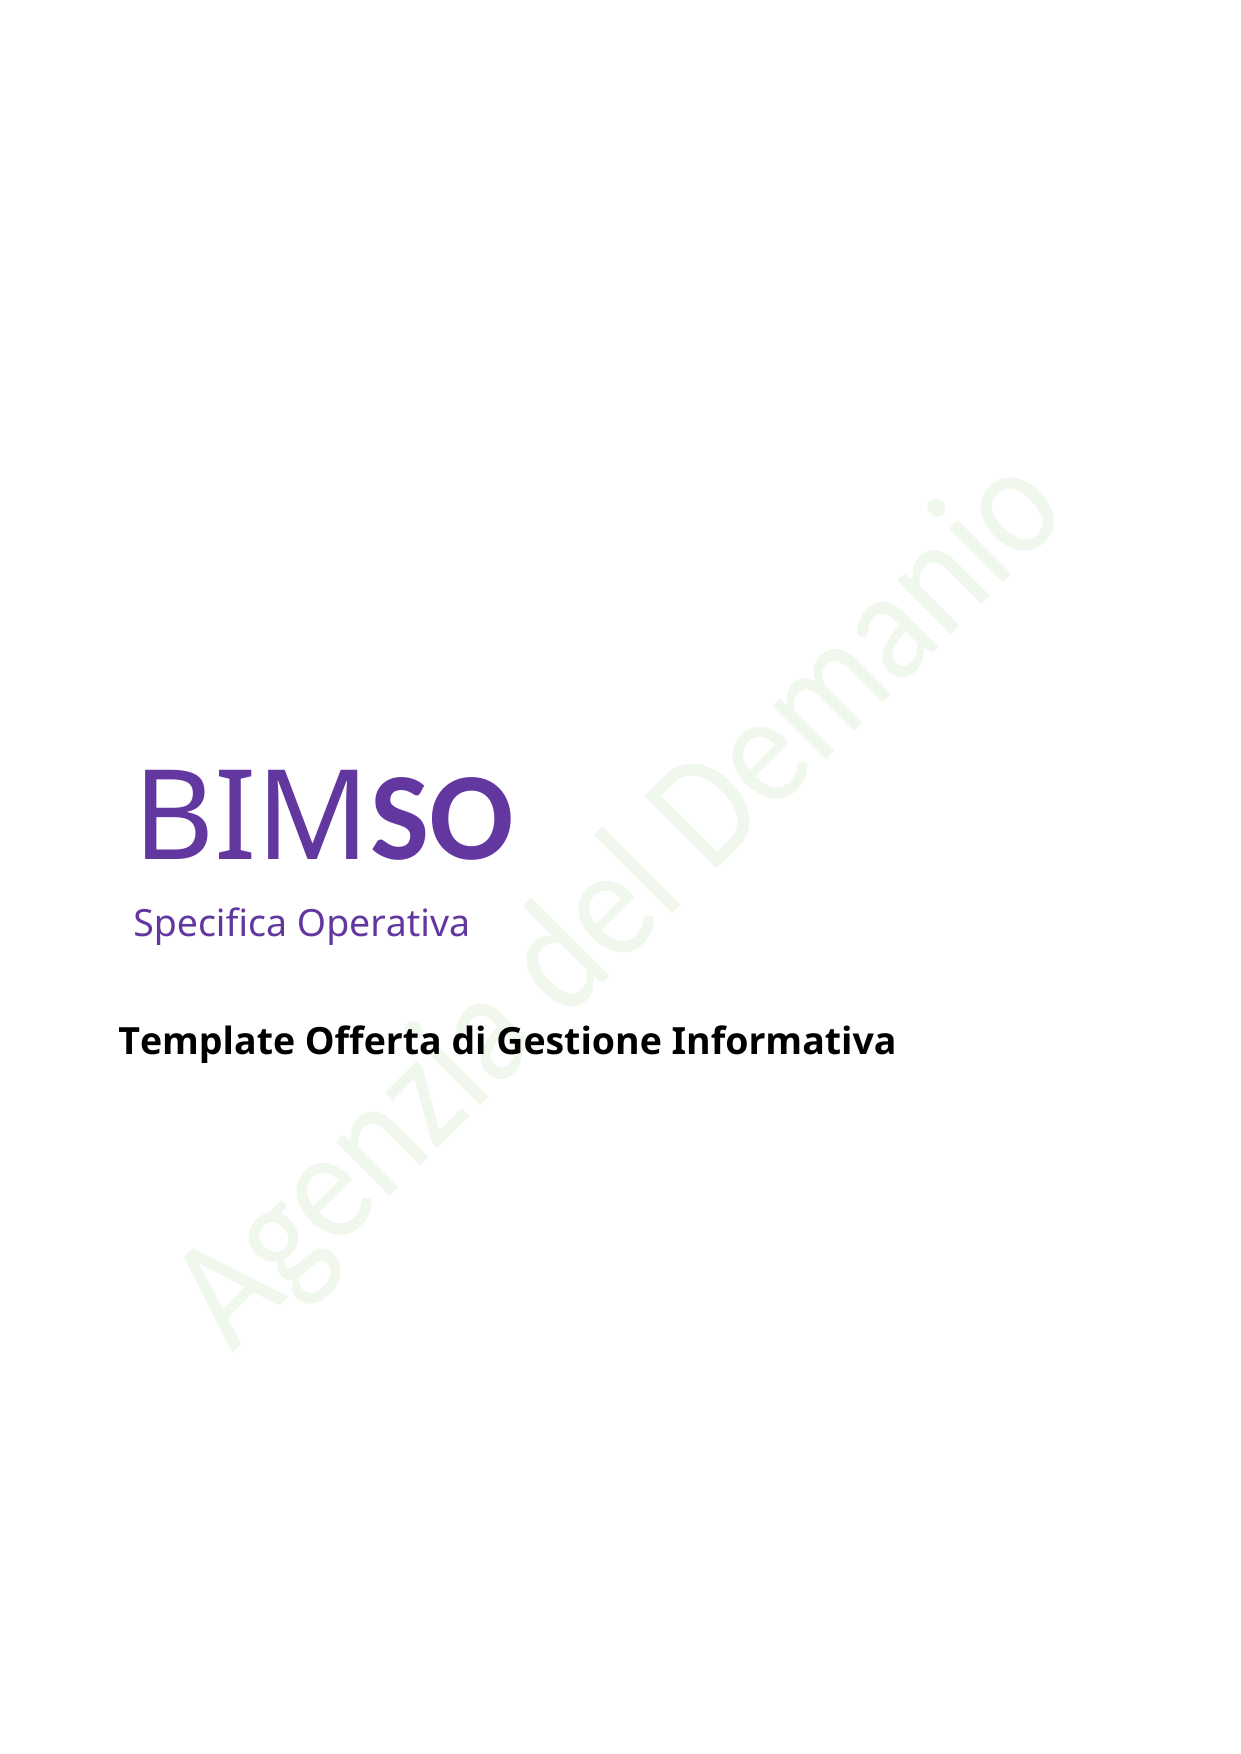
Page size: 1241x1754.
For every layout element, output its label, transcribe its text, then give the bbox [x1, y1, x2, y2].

text Template Offerta di Gestione Informativa [118, 1015, 1122, 1066]
